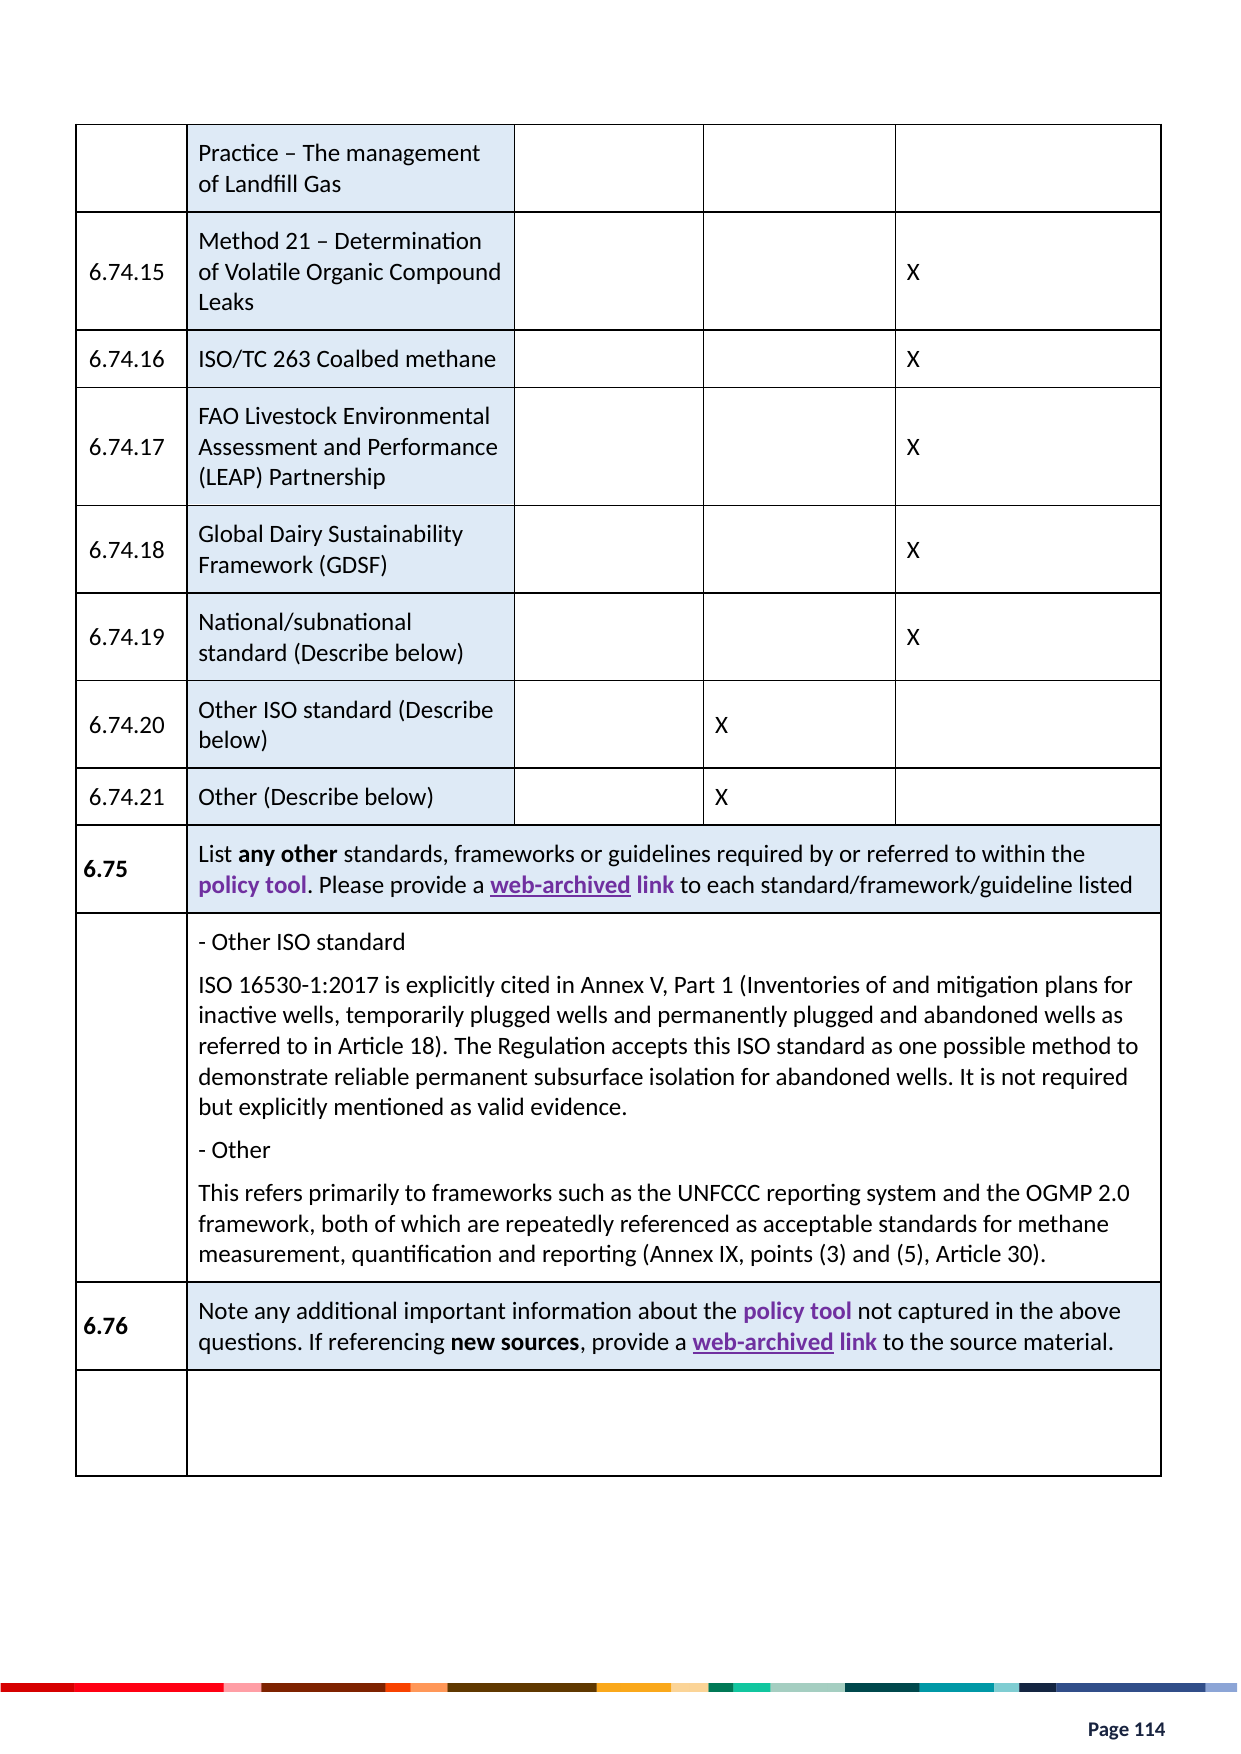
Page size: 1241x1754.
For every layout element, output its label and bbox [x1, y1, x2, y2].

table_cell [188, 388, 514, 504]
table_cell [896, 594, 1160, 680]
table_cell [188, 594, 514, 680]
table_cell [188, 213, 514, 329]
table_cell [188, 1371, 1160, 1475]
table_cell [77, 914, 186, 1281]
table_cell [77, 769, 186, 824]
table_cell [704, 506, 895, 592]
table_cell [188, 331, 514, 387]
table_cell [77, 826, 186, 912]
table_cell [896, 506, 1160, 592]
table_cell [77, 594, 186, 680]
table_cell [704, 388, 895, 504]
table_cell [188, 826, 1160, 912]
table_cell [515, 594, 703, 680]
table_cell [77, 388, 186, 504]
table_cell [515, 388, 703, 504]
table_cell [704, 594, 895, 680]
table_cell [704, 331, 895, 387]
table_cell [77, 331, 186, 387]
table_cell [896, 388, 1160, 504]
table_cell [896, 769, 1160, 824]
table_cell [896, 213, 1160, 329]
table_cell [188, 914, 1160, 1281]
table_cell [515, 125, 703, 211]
picture [0, 1683, 1236, 1692]
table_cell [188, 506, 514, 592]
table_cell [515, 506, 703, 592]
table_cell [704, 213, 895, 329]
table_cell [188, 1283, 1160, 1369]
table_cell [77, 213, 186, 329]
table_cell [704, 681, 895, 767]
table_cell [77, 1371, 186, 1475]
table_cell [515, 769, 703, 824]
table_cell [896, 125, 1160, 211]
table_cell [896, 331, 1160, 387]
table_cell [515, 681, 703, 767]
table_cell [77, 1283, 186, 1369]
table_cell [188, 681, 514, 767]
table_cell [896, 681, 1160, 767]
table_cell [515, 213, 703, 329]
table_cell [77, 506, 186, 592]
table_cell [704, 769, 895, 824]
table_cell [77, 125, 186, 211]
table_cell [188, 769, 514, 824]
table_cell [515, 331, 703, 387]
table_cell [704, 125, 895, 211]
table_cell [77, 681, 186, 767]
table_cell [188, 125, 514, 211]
